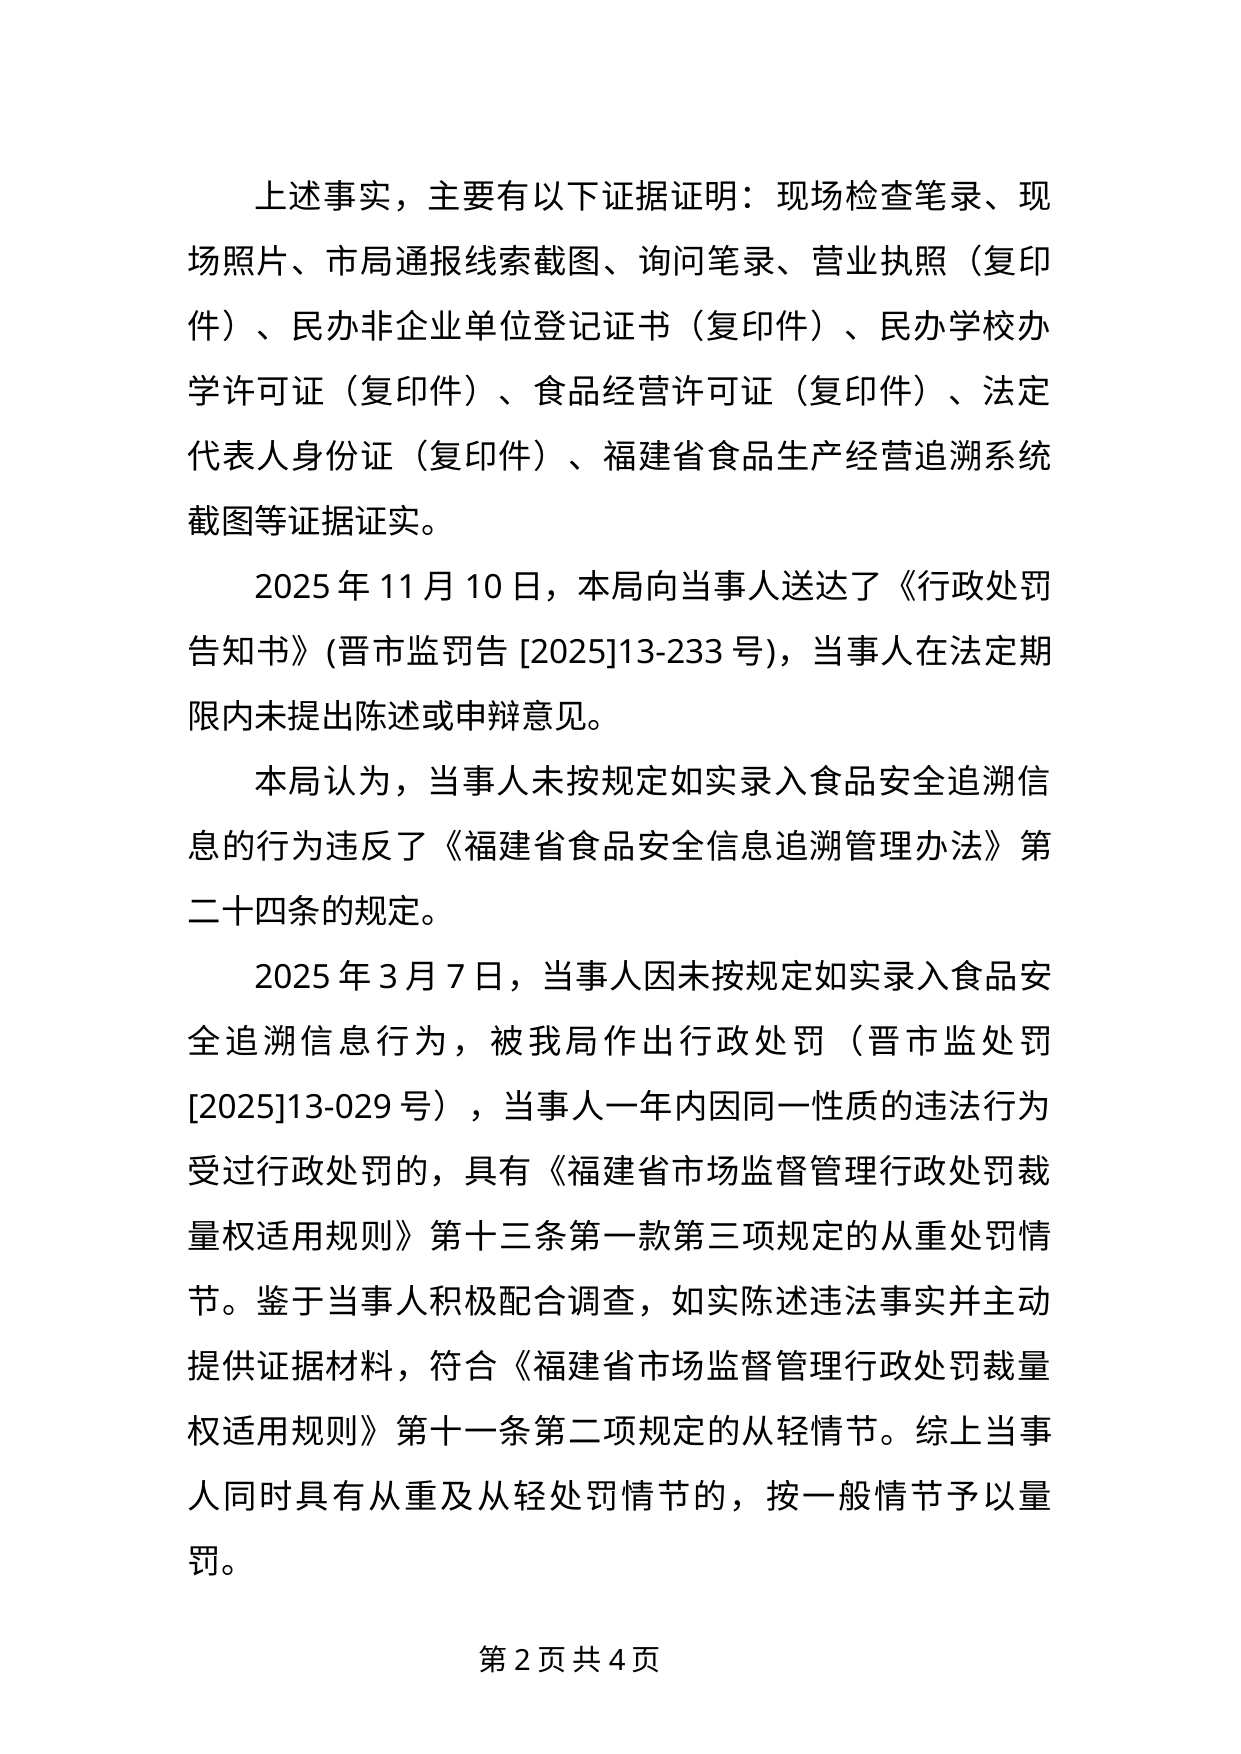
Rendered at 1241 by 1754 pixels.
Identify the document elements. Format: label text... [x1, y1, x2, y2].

text 本局认为，当事人未按规定如实录入食品安全追溯信息的行为违反了《福建省食品安全信息追溯管理办法》第二十四条的规定。 [187, 747, 1053, 942]
text 2025年3月7日，当事人因未按规定如实录入食品安全追溯信息行为，被我局作出行政处罚（晋市监处罚[2025]13-029号），当事人一年内因同一性质的违法行为受过行政处罚的，具有《福建省市场监督管理行政处罚裁量权适用规则》第十三条第一款第三项规定的从重处罚情节。鉴于当事人积极配合调查，如实陈述违法事实并主动提供证据材料，符合《福建省市场监督管理行政处罚裁量权适用规则》第十一条第二项规定的从轻情节。综上当事人同时具有从重及从轻处罚情节的，按一般情节予以量罚。 [187, 942, 1053, 1592]
text 2025年11月10日，本局向当事人送达了《行政处罚告知书》(晋市监罚告 [2025]13-233号)，当事人在法定期限内未提出陈述或申辩意见。 [187, 552, 1053, 747]
text 上述事实，主要有以下证据证明：现场检查笔录、现场照片、市局通报线索截图、询问笔录、营业执照（复印件）、民办非企业单位登记证书（复印件）、民办学校办学许可证（复印件）、食品经营许可证（复印件）、法定代表人身份证（复印件）、福建省食品生产经营追溯系统截图等证据证实。 [187, 162, 1053, 552]
